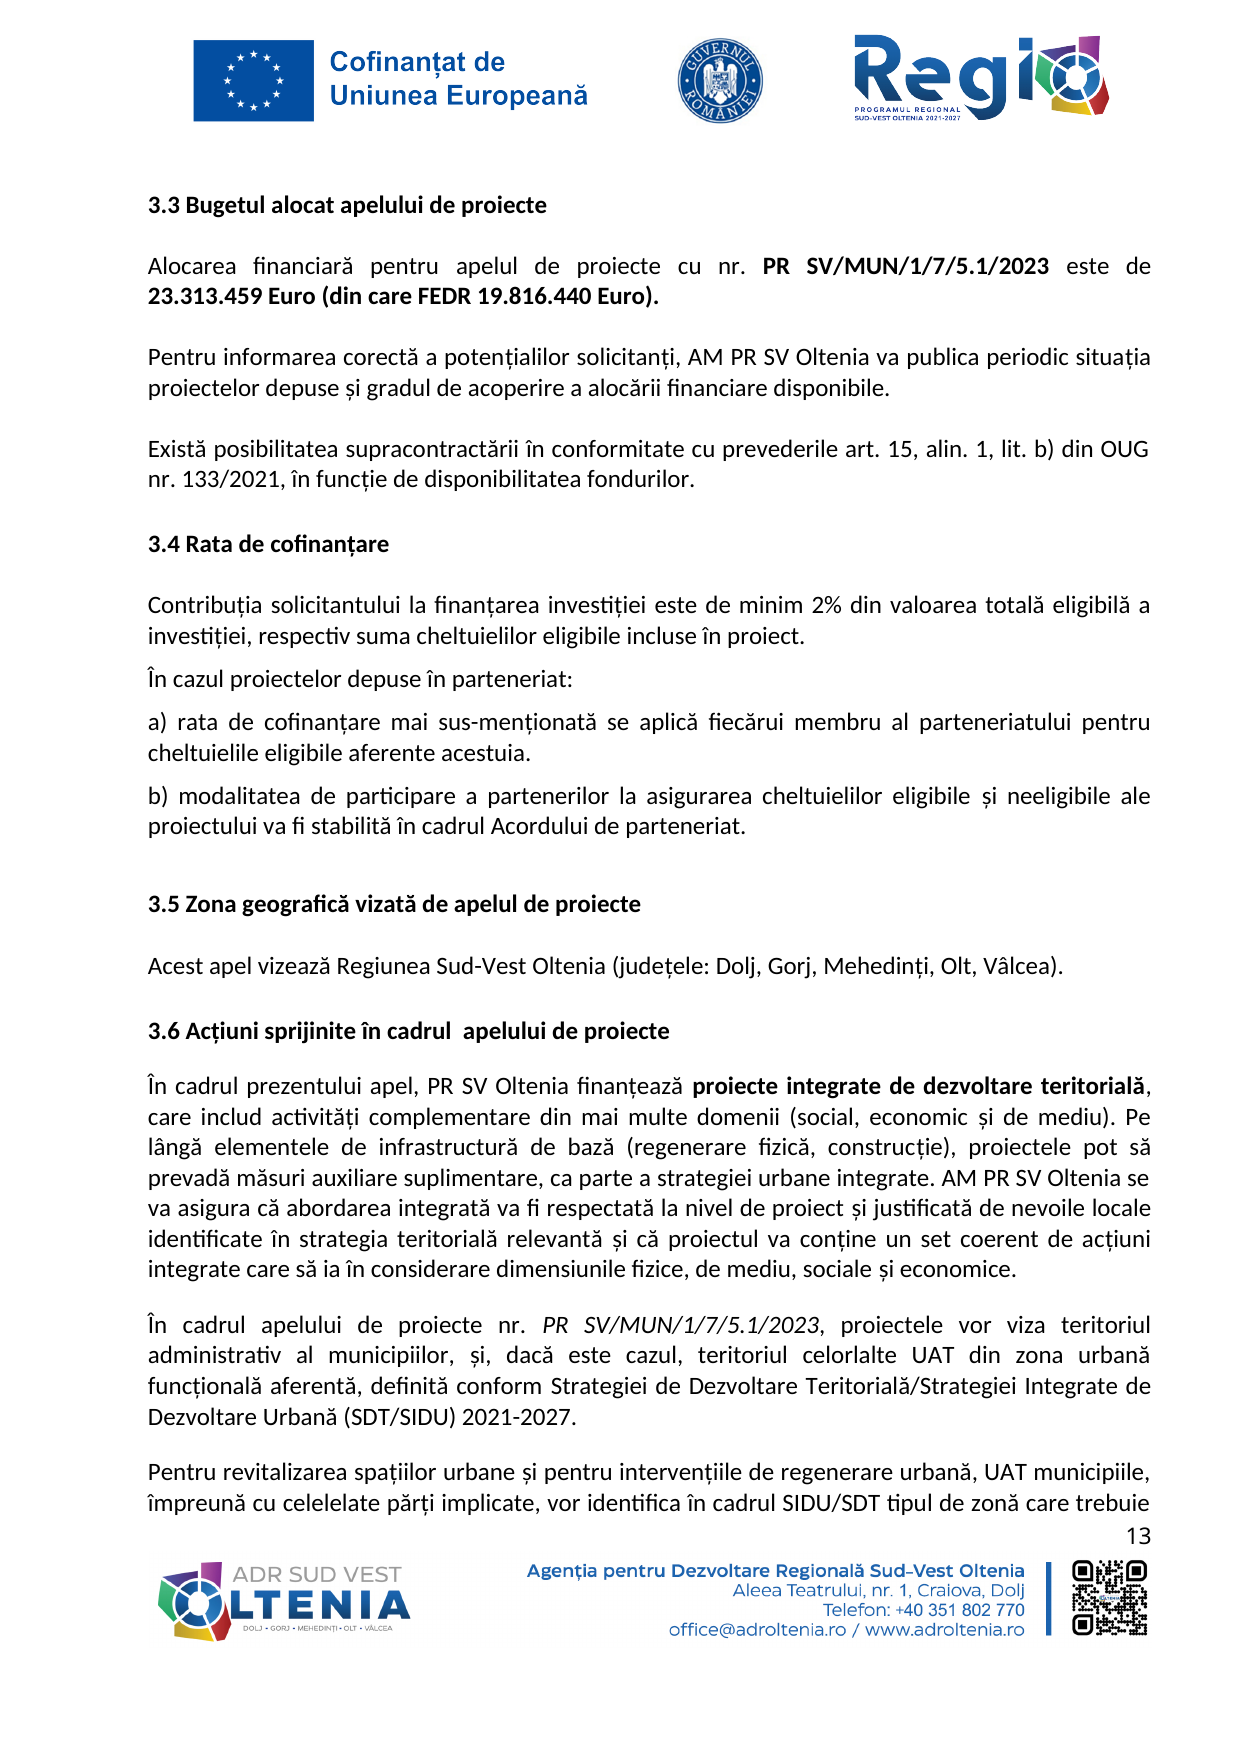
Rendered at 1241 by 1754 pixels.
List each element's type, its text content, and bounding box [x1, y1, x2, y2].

subtitle 3.4 Rata de cofinanțare [148, 529, 1152, 559]
text În cadrul apelului de proiecte nr. PR SV/MUN/1/7/5.1/2023, proiectele vor viza teritoriul administrativ al municipiilor, și, dacă este cazul, teritoriul celorlalte UAT din zona urbană funcţională aferentă, definită conform Strategiei de Dezvoltare Teritorială/Strategiei Integrate de Dezvoltare Urbană (SDT/SIDU) 2021-2027. [148, 1309, 1152, 1431]
subtitle 3.6 Acțiuni sprijinite în cadrul apelului de proiecte [148, 1015, 1152, 1046]
picture [188, 35, 590, 125]
picture [148, 1551, 1152, 1648]
subtitle 3.5 Zona geografică vizată de apelul de proiecte [148, 888, 1152, 918]
text În cadrul prezentului apel, PR SV Oltenia finanţează proiecte integrate de dezvoltare teritorială, care includ activități complementare din mai multe domenii (social, economic și de mediu). Pe lângă elementele de infrastructură de bază (regenerare fizică, construcție), proiectele pot să prevadă măsuri auxiliare suplimentare, ca parte a strategiei urbane integrate. AM PR SV Oltenia se va asigura că abordarea integrată va fi respectată la nivel de proiect și justificată de nevoile locale identificate în strategia teritorială relevantă și că proiectul va conține un set coerent de acțiuni integrate care să ia în considerare dimensiunile fizice, de mediu, sociale și economice. [148, 1071, 1152, 1284]
text b) modalitatea de participare a partenerilor la asigurarea cheltuielilor eligibile și neeligibile ale proiectului va fi stabilită în cadrul Acordului de parteneriat. [148, 780, 1152, 841]
text În cazul proiectelor depuse în parteneriat: [148, 663, 1152, 694]
text Alocarea financiară pentru apelul de proiecte cu nr. PR SV/MUN/1/7/5.1/2023 este de 23.313.459 Euro (din care FEDR 19.816.440 Euro). [148, 250, 1152, 311]
text Contribuția solicitantului la finanțarea investiției este de minim 2% din valoarea totală eligibilă a investiției, respectiv suma cheltuielilor eligibile incluse în proiect. [148, 590, 1152, 651]
picture [674, 36, 768, 126]
text Acest apel vizează Regiunea Sud-Vest Oltenia (județele: Dolj, Gorj, Mehedinți, Olt, Vâlcea). [148, 950, 1152, 980]
text Există posibilitatea supracontractării în conformitate cu prevederile art. 15, alin. 1, lit. b) din OUG nr. 133/2021, în funcție de disponibilitatea fondurilor. [148, 433, 1152, 494]
text a) rata de cofinanțare mai sus-menționată se aplică fiecărui membru al parteneriatului pentru cheltuielile eligibile aferente acestuia. [148, 706, 1152, 767]
picture [852, 34, 1111, 123]
text Pentru informarea corectă a potențialilor solicitanți, AM PR SV Oltenia va publica periodic situația proiectelor depuse și gradul de acoperire a alocării financiare disponibile. [148, 341, 1152, 402]
subtitle 3.3 Bugetul alocat apelului de proiecte [148, 189, 1152, 219]
